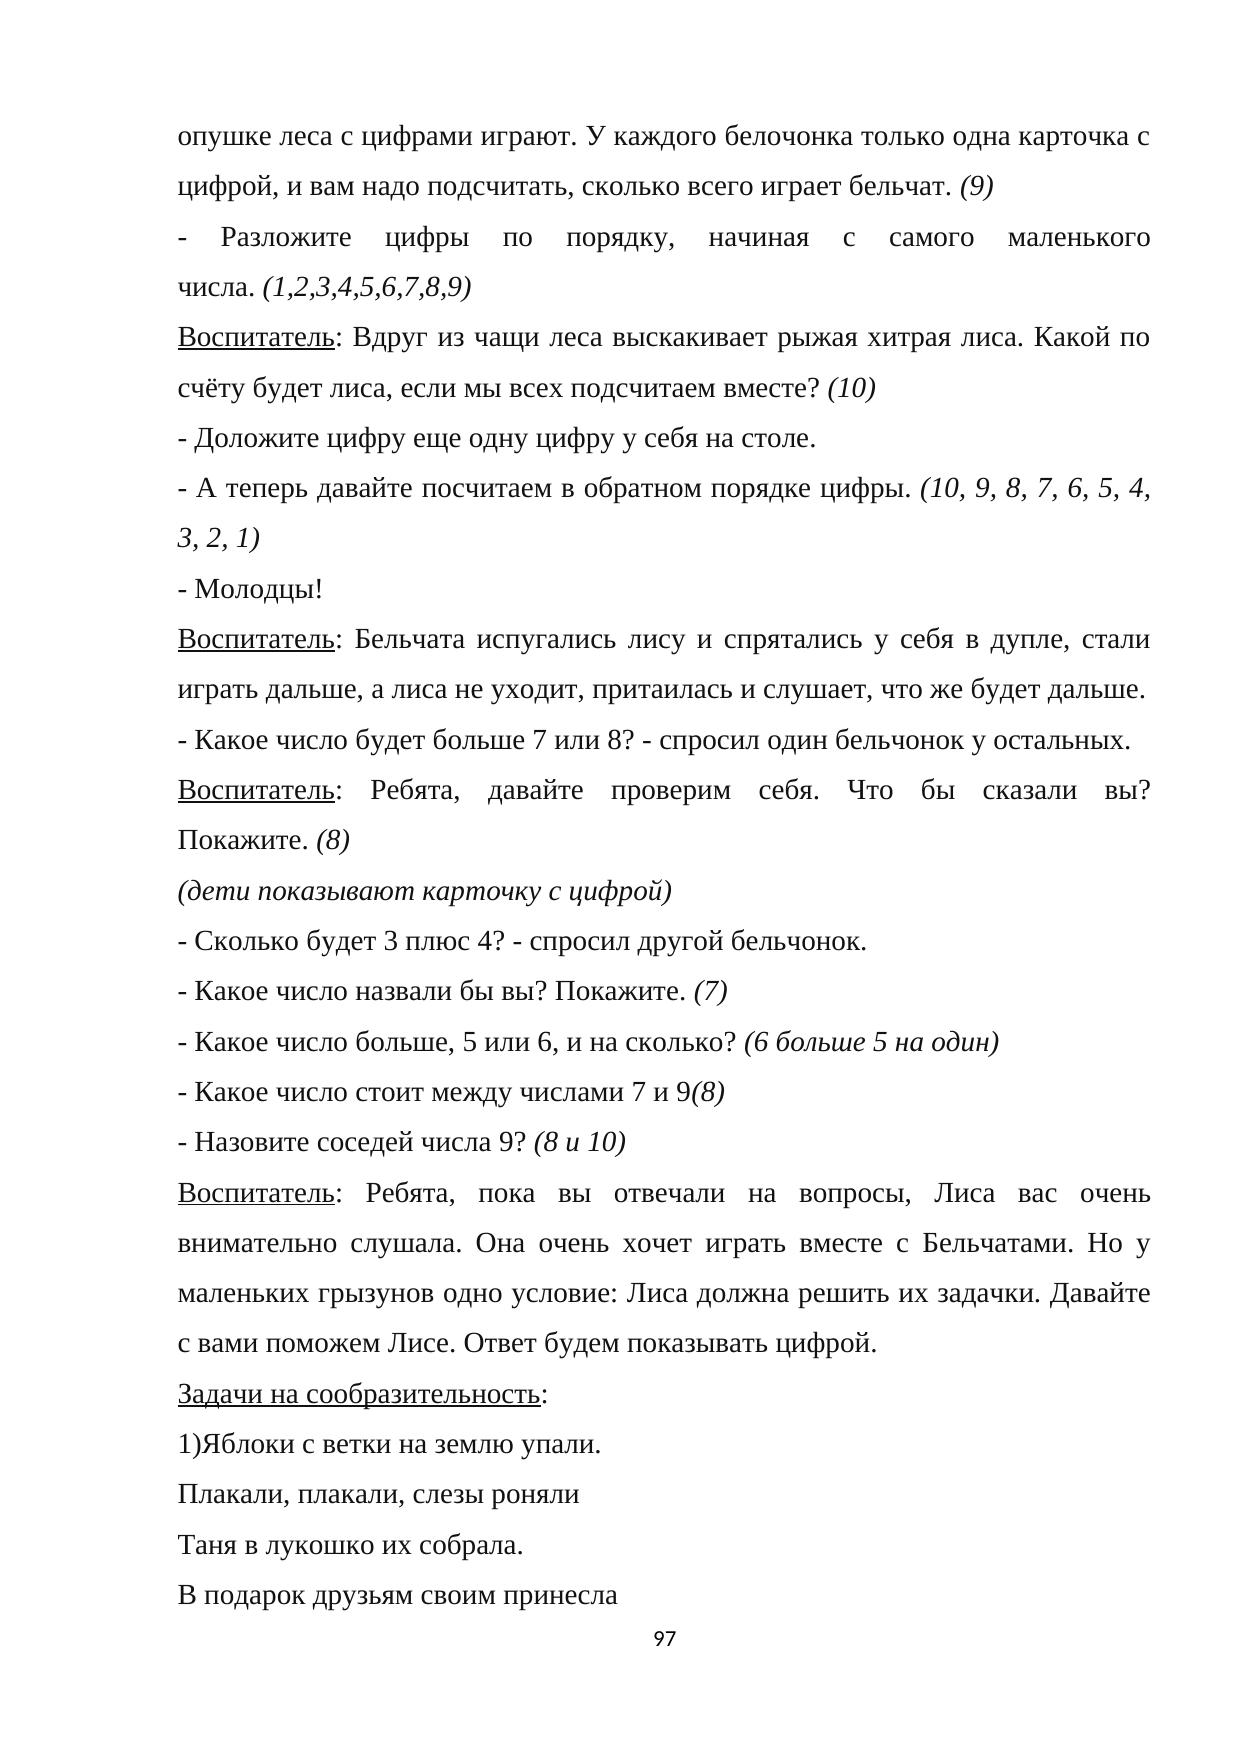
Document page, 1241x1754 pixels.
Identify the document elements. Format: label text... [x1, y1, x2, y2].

text - Доложите цифру еще одну цифру у себя на столе. [177, 420, 1152, 453]
text В подарок друзьям своим принесла [177, 1577, 1152, 1611]
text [177, 118, 1152, 202]
text - Какое число назвали бы вы? Покажите. (7) [177, 973, 1152, 1007]
text - Разложите цифры по порядку, начиная с самого маленького числа. (1,2,3,4,5,6,7,8,9) [177, 219, 1152, 303]
text - Какое число стоит между числами 7 и 9(8) [177, 1074, 1152, 1108]
text Плакали, плакали, слезы роняли [177, 1477, 1152, 1510]
text - Сколько будет 3 плюс 4? - спросил другой бельчонок. [177, 923, 1152, 957]
text Воспитатель: Вдруг из чащи леса выскакивает рыжая хитрая лиса. Какой по счёту будет лиса, если мы всех подсчитаем вместе? (10) [177, 319, 1152, 403]
text - А теперь давайте посчитаем в обратном порядке цифры. (10, 9, 8, 7, 6, 5, 4, 3, 2, 1) [177, 470, 1152, 554]
text Воспитатель: Ребята, давайте проверим себя. Что бы сказали вы? Покажите. (8) [177, 772, 1152, 856]
text Задачи на сообразительность: [177, 1376, 1152, 1409]
text - Молодцы! [177, 571, 1152, 604]
text (дети показывают карточку с цифрой) [177, 873, 1152, 906]
text - Какое число больше, 5 или 6, и на сколько? (6 больше 5 на один) [177, 1024, 1152, 1057]
text 1)Яблоки с ветки на землю упали. [177, 1426, 1152, 1460]
text - Назовите соседей числа 9? (8 и 10) [177, 1124, 1152, 1158]
text Воспитатель: Бельчата испугались лису и спрятались у себя в дупле, стали играть дальше, а лиса не уходит, притаилась и слушает, что же будет дальше. [177, 621, 1152, 705]
text - Какое число будет больше 7 или 8? - спросил один бельчонок у остальных. [177, 722, 1152, 755]
text Таня в лукошко их собрала. [177, 1527, 1152, 1560]
text Воспитатель: Ребята, пока вы отвечали на вопросы, Лиса вас очень внимательно слушала. Она очень хочет играть вместе с Бельчатами. Но у маленьких грызунов одно условие: Лиса должна решить их задачки. Давайте с вами поможем Лисе. Ответ будем показывать цифрой. [177, 1175, 1152, 1359]
